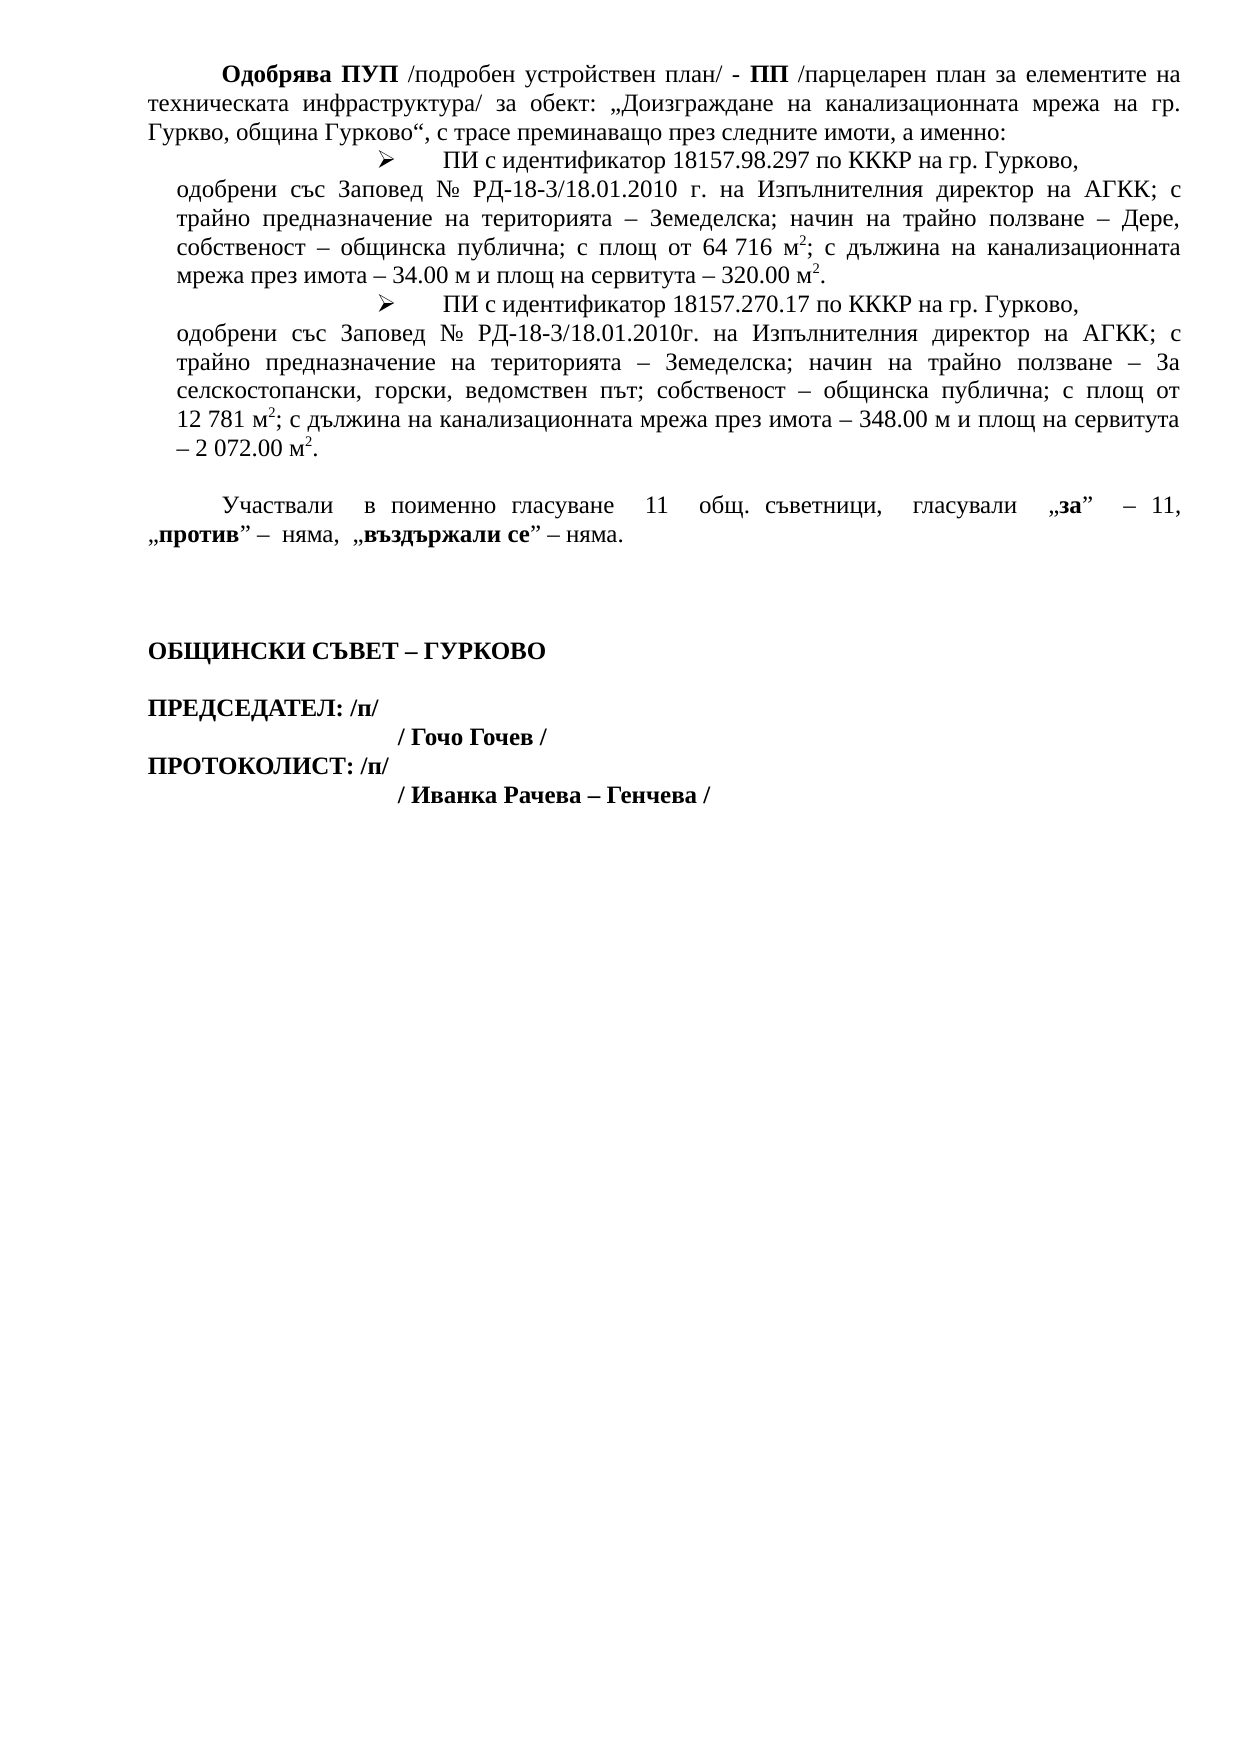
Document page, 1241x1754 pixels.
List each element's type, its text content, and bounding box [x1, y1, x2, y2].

text одобрени със Заповед № РД-18-3/18.01.2010 г. на Изпълнителния директор на АГКК; с трайно предназначение на територията – Земеделска; начин на трайно ползване – Дере, собственост – общинска публична; с площ от 64 716 м2; с дължина на канализационната мрежа през имота – 34.00 м и площ на сервитута – 320.00 м2. [176, 174, 1181, 289]
text / Гочо Гочев / [148, 722, 1181, 751]
text ПРОТОКОЛИСТ: /п/ [148, 751, 1181, 780]
text / Иванка Рачева – Генчева / [148, 780, 1181, 808]
text Участвали в поименно гласуване 11 общ. съветници, гласували „за” – 11, „против” – няма, „въздържали се” – няма. [148, 490, 1181, 548]
list ПИ с идентификатор 18157.270.17 по КККР на гр. Гурково, [295, 289, 1181, 318]
text одобрени със Заповед № РД-18-3/18.01.2010г. на Изпълнителния директор на АГКК; с трайно предназначение на територията – Земеделска; начин на трайно ползване – За селскостопански, горски, ведомствен път; собственост – общинска публична; с площ от 12 781 м2; с дължина на канализационната мрежа през имота – 348.00 м и площ на сервитута – 2 072.00 м2. [176, 318, 1181, 462]
list ПИ с идентификатор 18157.98.297 по КККР на гр. Гурково, [295, 145, 1181, 174]
text Одобрява ПУП /подробен устройствен план/ - ПП /парцеларен план за елементите на техническата инфраструктура/ за обект: „Доизграждане на канализационната мрежа на гр. Гуркво, община Гурково“, с трасе преминаващо през следните имоти, а именно: [148, 59, 1181, 145]
text ОБЩИНСКИ СЪВЕТ – ГУРКОВО [148, 636, 1181, 665]
text ПРЕДСЕДАТЕЛ: /п/ [148, 693, 1181, 722]
